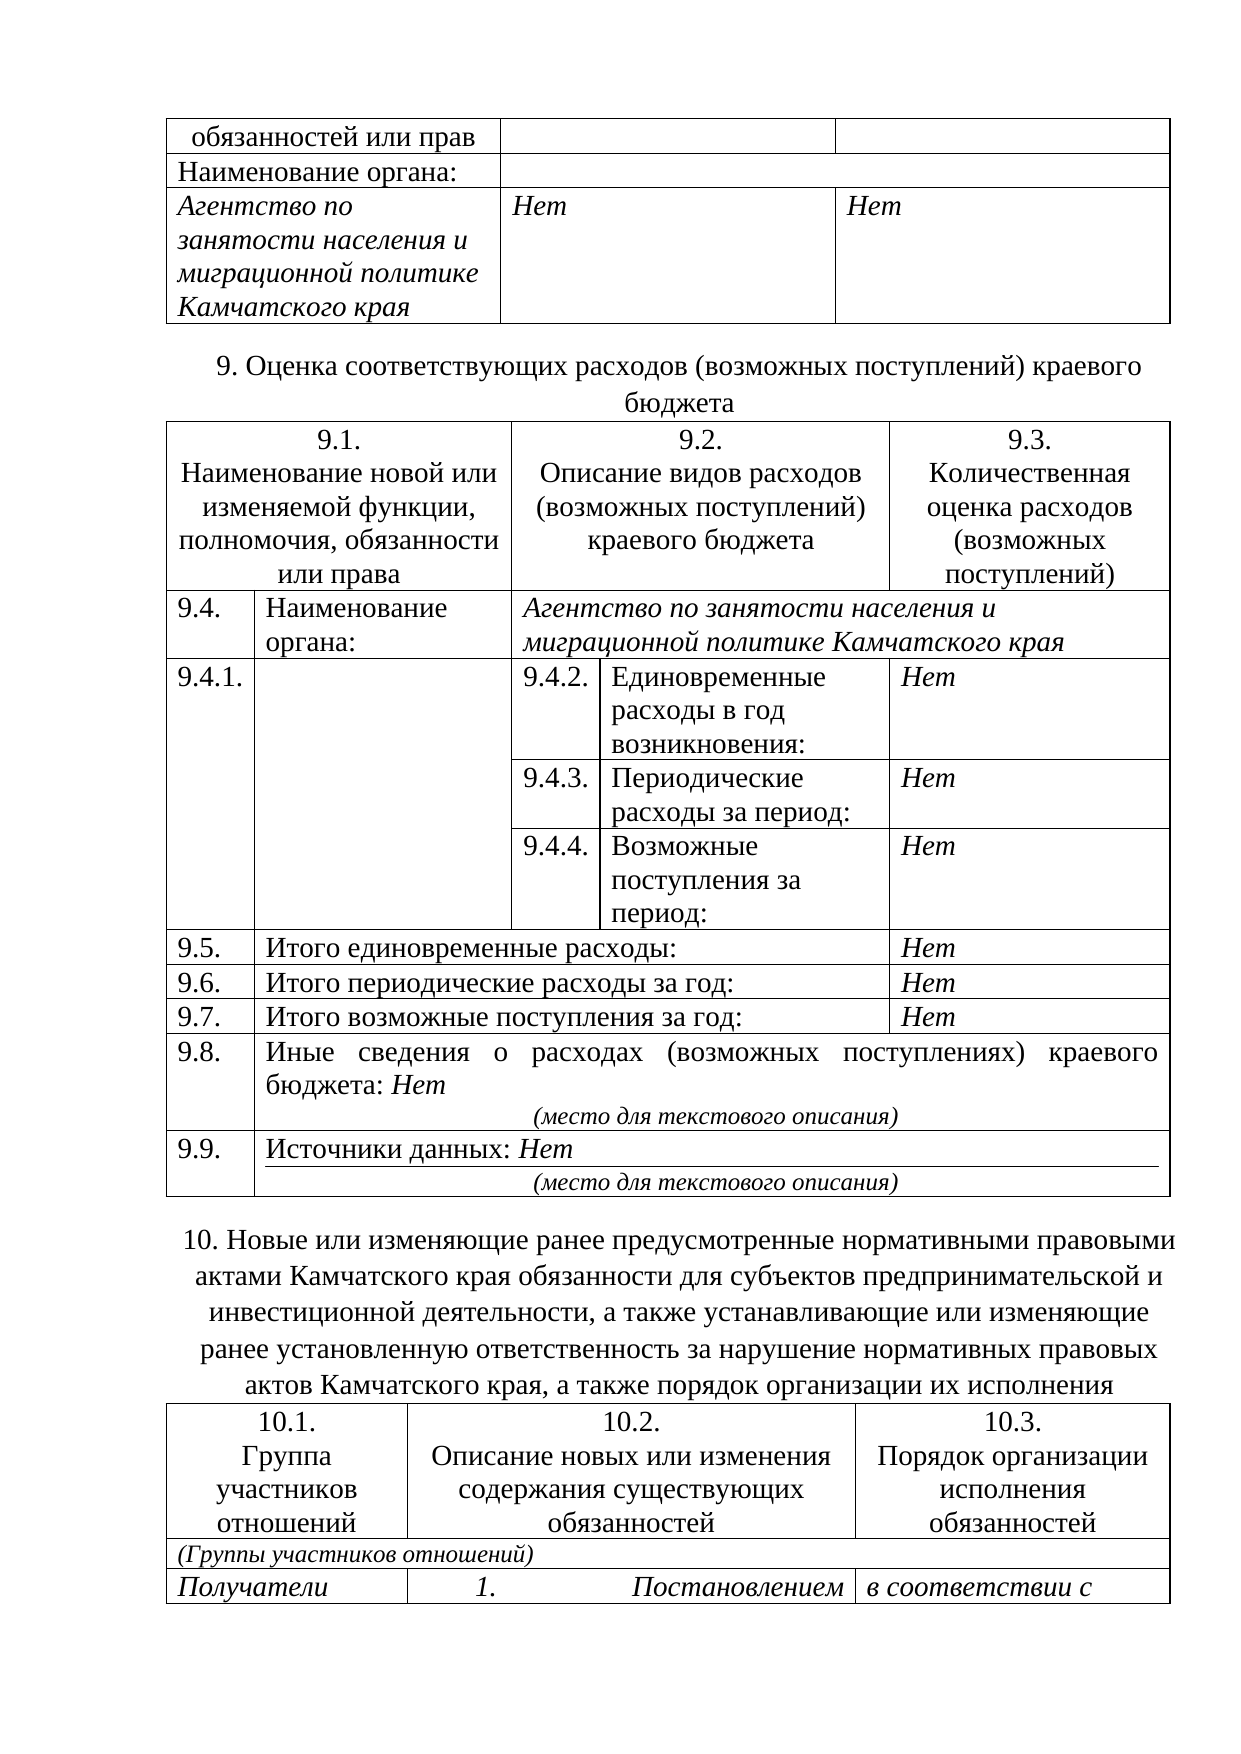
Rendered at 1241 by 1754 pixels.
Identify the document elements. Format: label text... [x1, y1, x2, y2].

table_cell 9.8. [167, 1034, 254, 1130]
table_cell (Группы участников отношений) [167, 1539, 1169, 1568]
table_cell 9.4.1. [167, 659, 254, 929]
table_cell 9.4.3. [512, 760, 599, 827]
table_header 10.1. Группа участников отношений [167, 1404, 407, 1538]
table_header 10.2. Описание новых или изменения содержания существующих обязанностей [408, 1404, 855, 1538]
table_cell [856, 1569, 1169, 1603]
table_cell Нет [890, 760, 1169, 827]
table_cell Нет [890, 829, 1169, 929]
table_cell Нет [890, 659, 1169, 759]
table_cell Единовременные расходы в год возникновения: [601, 659, 889, 759]
table_cell Периодические расходы за период: [601, 760, 889, 827]
table_cell Нет [836, 188, 1169, 322]
table_cell Итого возможные поступления за год: [255, 999, 889, 1033]
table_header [501, 119, 835, 153]
table_cell 9.6. [167, 965, 254, 998]
table_cell Нет [890, 965, 1169, 998]
table_cell Нет [501, 188, 835, 322]
table_cell Иные сведения о расходах (возможных поступлениях) краевого бюджета: Нет (место для текстового описания) [255, 1034, 1169, 1130]
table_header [836, 119, 1169, 153]
table_cell 9.4.2. [512, 659, 599, 759]
table_header 9.3. Количественная оценка расходов (возможных поступлений) [890, 422, 1169, 589]
table_cell Итого периодические расходы за год: [255, 965, 889, 998]
table_cell Наименование органа: [255, 591, 511, 658]
table_cell 9.7. [167, 999, 254, 1033]
table_cell Возможные поступления за период: [601, 829, 889, 929]
text 10. Новые или изменяющие ранее предусмотренные нормативными правовыми актами Камчатского края обязанности для субъектов предпринимательской и инвестиционной деятельности, а также устанавливающие или изменяющие ранее установленную ответственность за нарушение нормативных правовых актов Камчатского края, а также порядок организации их исполнения [177, 1222, 1181, 1400]
table_cell [501, 154, 1169, 187]
table_cell 9.4. [167, 591, 254, 658]
table_cell Наименование органа: [167, 154, 500, 187]
table_cell Источники данных: Нет (место для текстового описания) [255, 1131, 1169, 1196]
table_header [167, 119, 500, 153]
table_cell 9.4.4. [512, 829, 599, 929]
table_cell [167, 1569, 407, 1603]
table_cell Нет [890, 930, 1169, 964]
text 9. Оценка соответствующих расходов (возможных поступлений) краевого бюджета [177, 348, 1181, 418]
table_header 10.3. Порядок организации исполнения обязанностей [856, 1404, 1169, 1538]
table_cell 9.5. [167, 930, 254, 964]
table_header 9.2. Описание видов расходов (возможных поступлений) краевого бюджета [512, 422, 889, 589]
table_cell Итого единовременные расходы: [255, 930, 889, 964]
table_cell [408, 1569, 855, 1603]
table_cell Нет [890, 999, 1169, 1033]
table_cell 9.9. [167, 1131, 254, 1196]
table_cell [255, 659, 511, 929]
table_cell Агентство по занятости населения и миграционной политике Камчатского края [167, 188, 500, 322]
table_cell Агентство по занятости населения и миграционной политике Камчатского края [512, 591, 1169, 658]
table_header 9.1. Наименование новой или изменяемой функции, полномочия, обязанности или права [167, 422, 511, 589]
